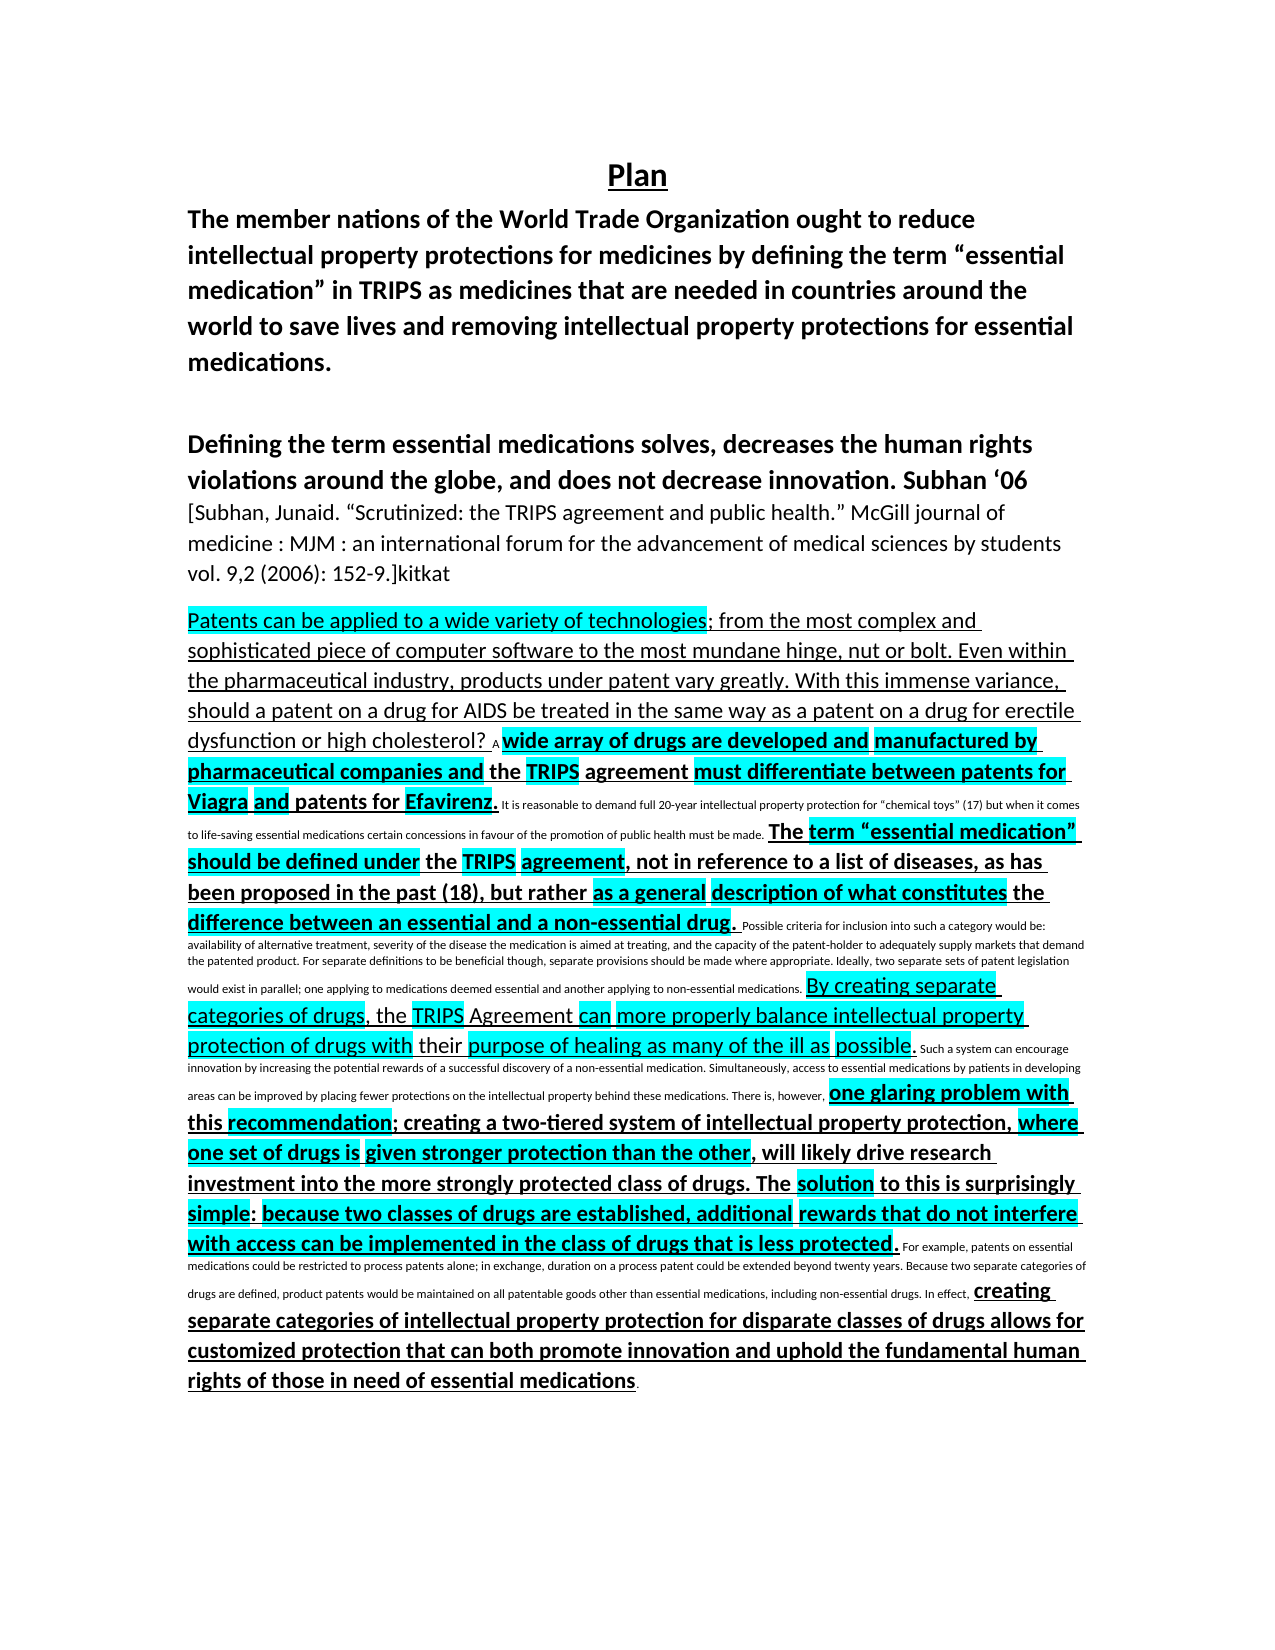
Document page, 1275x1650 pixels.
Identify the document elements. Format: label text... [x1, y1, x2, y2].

subtitle Defining the term essential medications solves, decreases the human rights violations around the globe, and does not decrease innovation. Subhan ‘06 [187, 427, 1087, 496]
subtitle Plan [187, 154, 1087, 195]
subtitle The member nations of the World Trade Organization ought to reduce intellectual property protections for medicines by defining the term “essential medication” in TRIPS as medicines that are needed in countries around the world to save lives and removing intellectual property protections for essential medications. [187, 202, 1087, 378]
text [Subhan, Junaid. “Scrutinized: the TRIPS agreement and public health.” McGill journal of medicine : MJM : an international forum for the advancement of medical sciences by students vol. 9,2 (2006): 152-9.]kitkat [187, 498, 1087, 587]
text Patents can be applied to a wide variety of technologies; from the most complex and sophisticated piece of computer software to the most mundane hinge, nut or bolt. Even within the pharmaceutical industry, products under patent vary greatly. With this immense variance, should a patent on a drug for AIDS be treated in the same way as a patent on a drug for erectile dysfunction or high cholesterol? A wide array of drugs are developed and manufactured by pharmaceutical companies and the TRIPS agreement must differentiate between patents for Viagra and patents for Efavirenz. It is reasonable to demand full 20-year intellectual property protection for “chemical toys” (17) but when it comes to life-saving essential medications certain concessions in favour of the promotion of public health must be made. The term “essential medication” should be defined under the TRIPS agreement, not in reference to a list of diseases, as has been proposed in the past (18), but rather as a general description of what constitutes the difference between an essential and a non-essential drug. Possible criteria for inclusion into such a category would be: availability of alternative treatment, severity of the disease the medication is aimed at treating, and the capacity of the patent-holder to adequately supply markets that demand the patented product. For separate definitions to be beneficial though, separate provisions should be made where appropriate. Ideally, two separate sets of patent legislation would exist in parallel; one applying to medications deemed essential and another applying to non-essential medications. By creating separate categories of drugs, the TRIPS Agreement can more properly balance intellectual property protection of drugs with their purpose of healing as many of the ill as possible. Such a system can encourage innovation by increasing the potential rewards of a successful discovery of a non-essential medication. Simultaneously, access to essential medications by patients in developing areas can be improved by placing fewer protections on the intellectual property behind these medications. There is, however, one glaring problem with this recommendation; creating a two-tiered system of intellectual property protection, where one set of drugs is given stronger protection than the other, will likely drive research investment into the more strongly protected class of drugs. The solution to this is surprisingly simple: because two classes of drugs are established, additional rewards that do not interfere with access can be implemented in the class of drugs that is less protected. For example, patents on essential medications could be restricted to process patents alone; in exchange, duration on a process patent could be extended beyond twenty years. Because two separate categories of drugs are defined, product patents would be maintained on all patentable goods other than essential medications, including non-essential drugs. In effect, creating separate categories of intellectual property protection for disparate classes of drugs allows for customized protection that can both promote innovation and uphold the fundamental human rights of those in need of essential medications. [187, 606, 1087, 1394]
